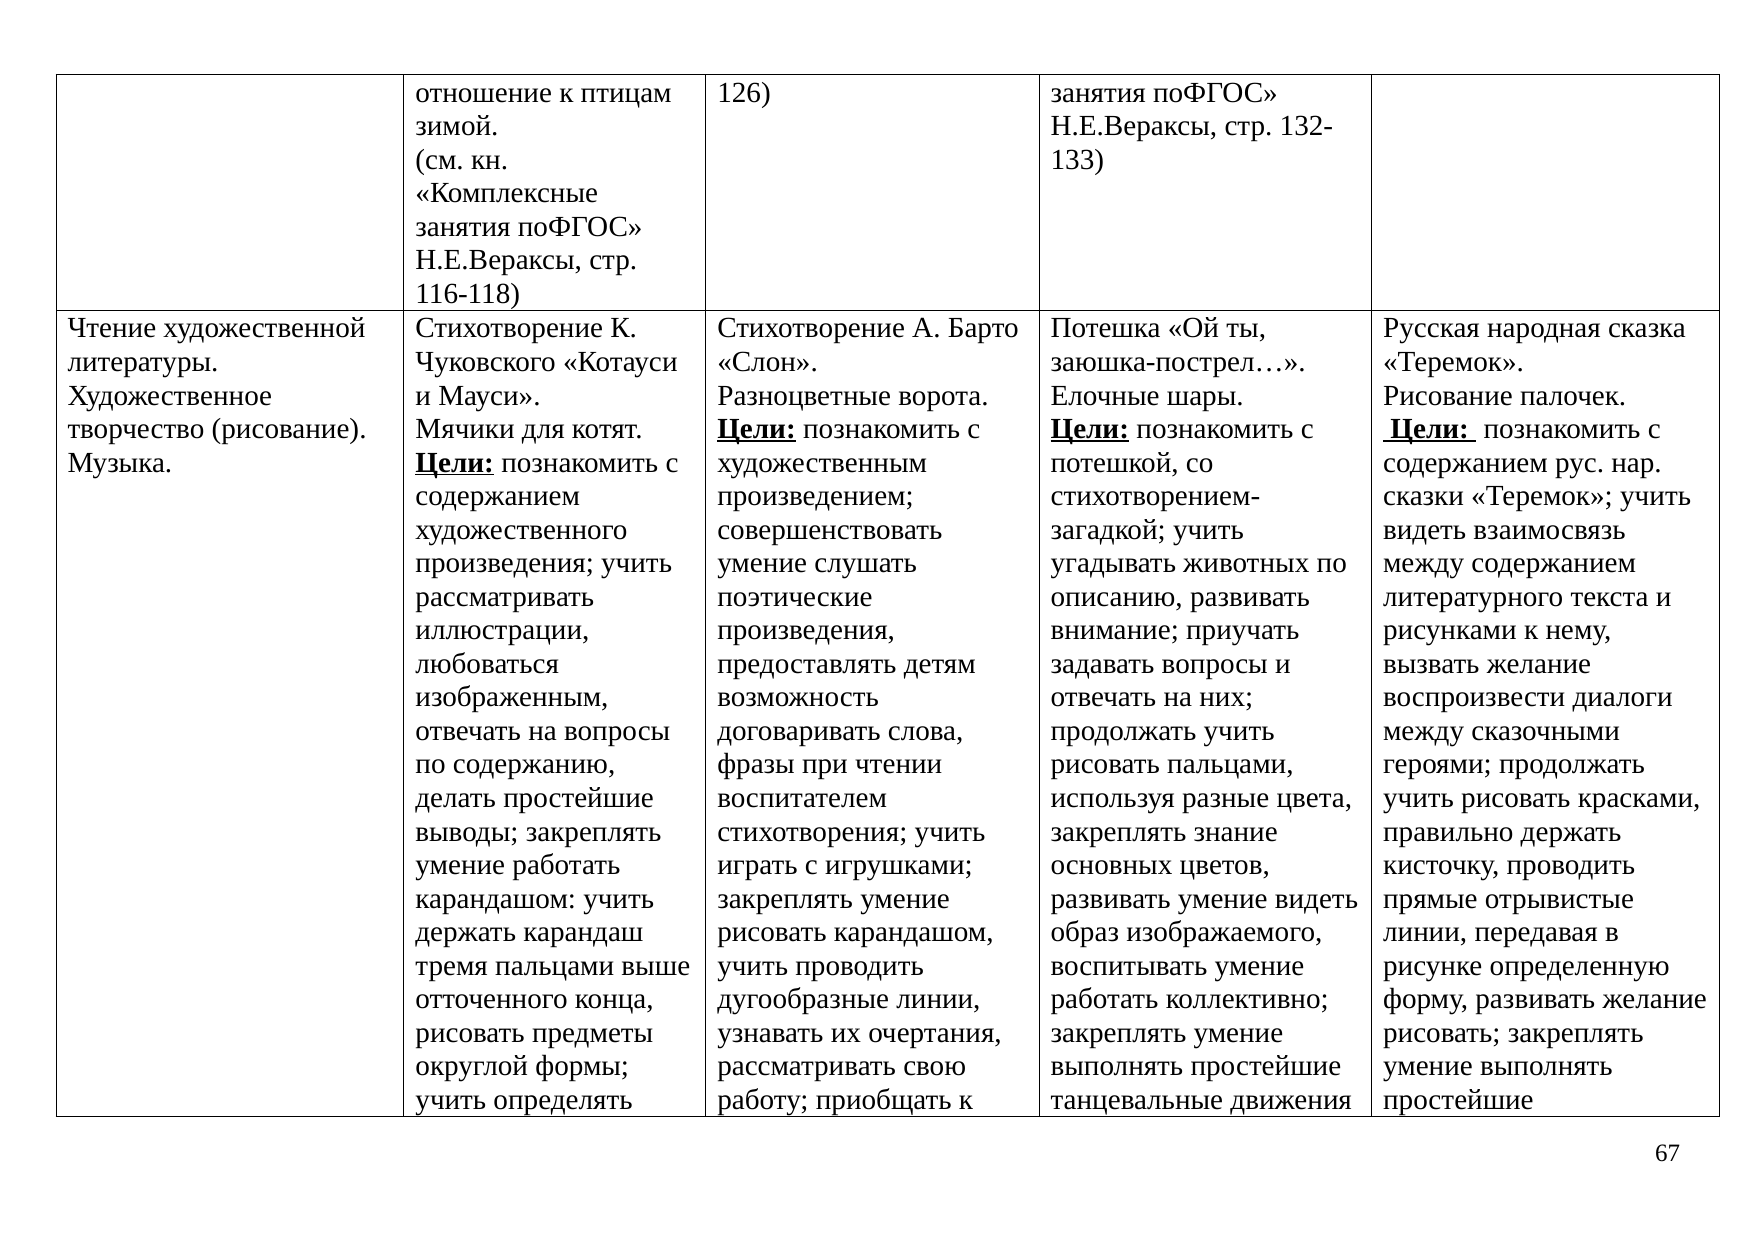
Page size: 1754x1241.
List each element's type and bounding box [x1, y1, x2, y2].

table_cell [404, 75, 705, 309]
table_cell [404, 311, 705, 1116]
table_cell [57, 311, 403, 1116]
table_cell [706, 311, 1039, 1116]
table_cell [706, 75, 1039, 309]
table_cell [57, 75, 403, 309]
table_cell [1040, 75, 1371, 309]
table_cell [1372, 75, 1719, 309]
table_cell [1372, 311, 1719, 1116]
table_cell [1040, 311, 1371, 1116]
